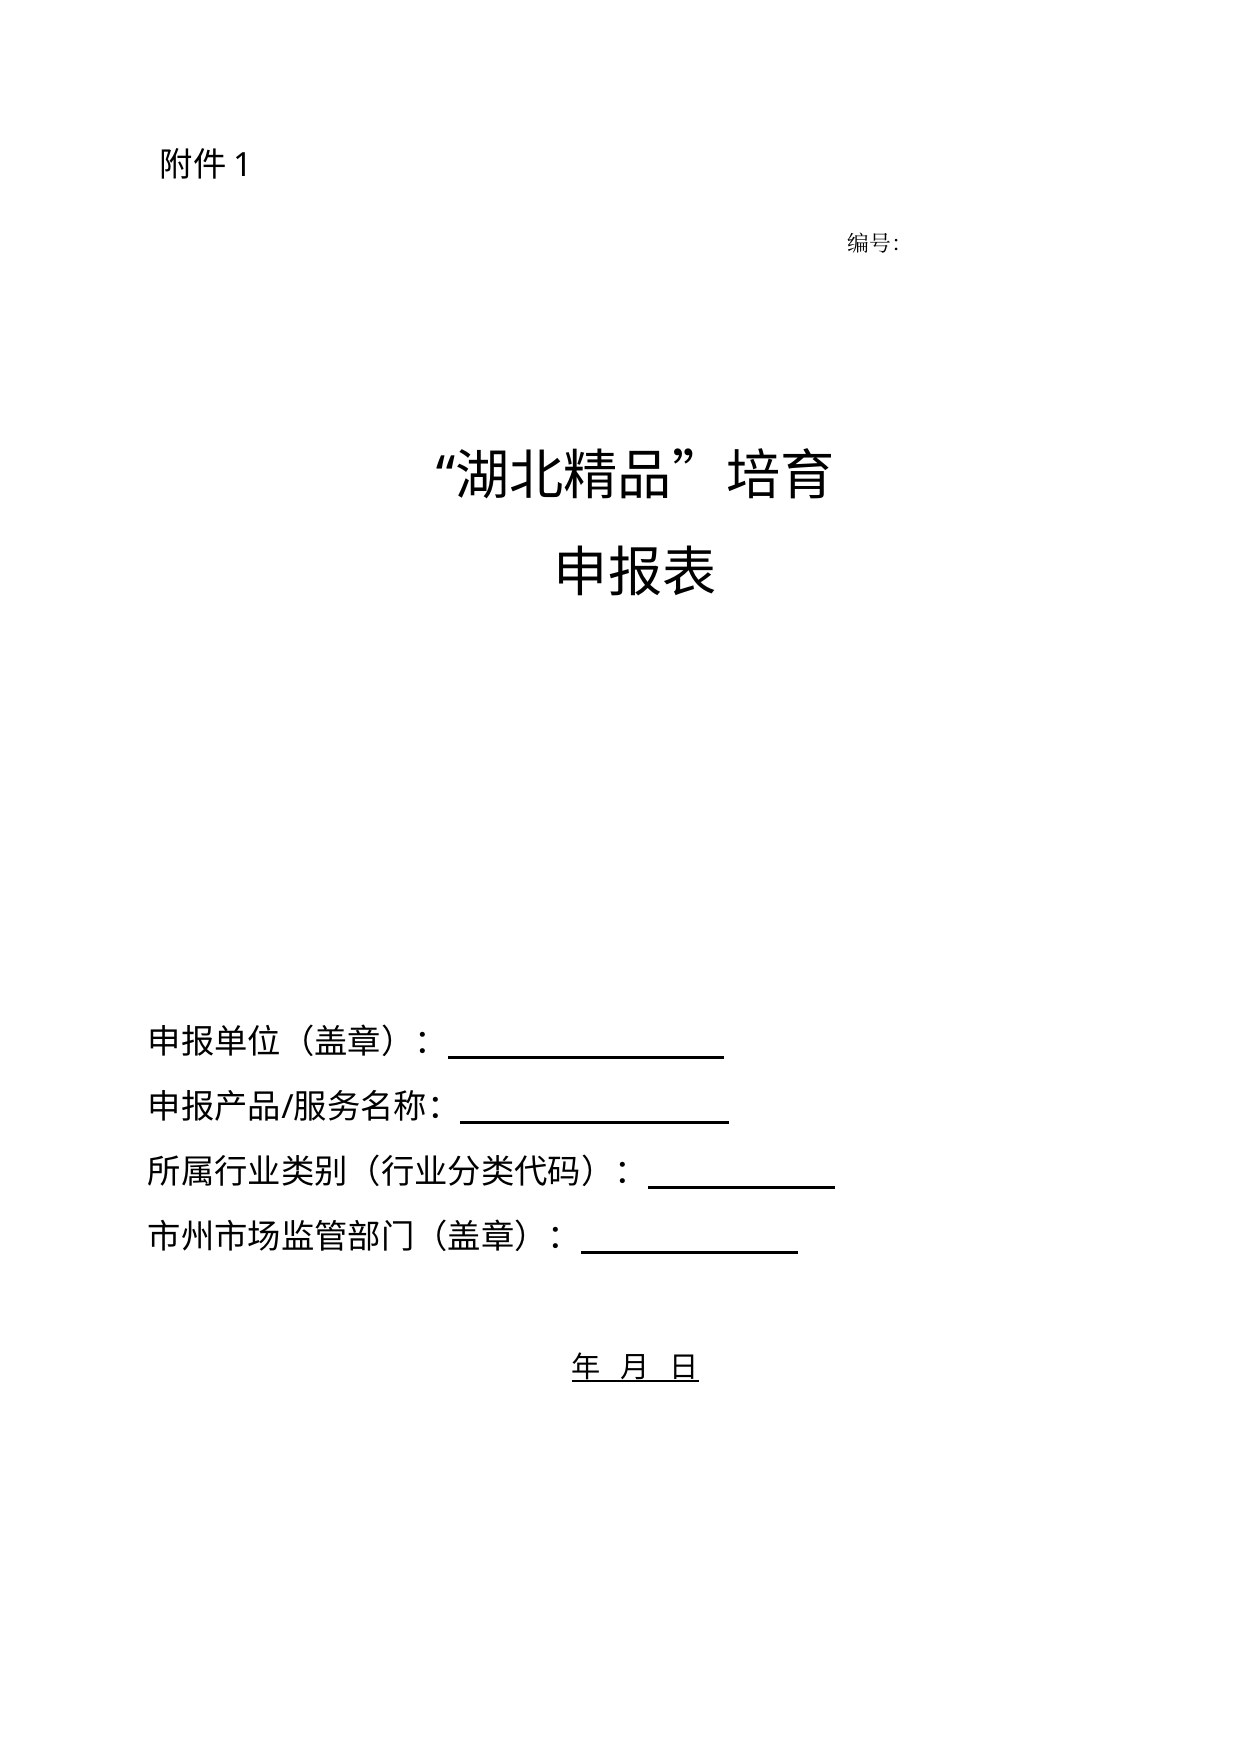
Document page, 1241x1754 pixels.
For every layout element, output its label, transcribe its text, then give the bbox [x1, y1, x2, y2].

text 附件1 [148, 129, 1122, 194]
text 编号： [148, 227, 1122, 259]
text “湖北精品”培育 [148, 422, 1122, 519]
text 申报产品/服务名称： [148, 1072, 1122, 1137]
text 申报单位（盖章）： [148, 1007, 1122, 1072]
text 年 月 日 [148, 1332, 1122, 1397]
text 申报表 [148, 519, 1122, 617]
text 所属行业类别（行业分类代码）： [148, 1137, 1122, 1202]
text 市州市场监管部门（盖章）： [148, 1202, 1122, 1267]
